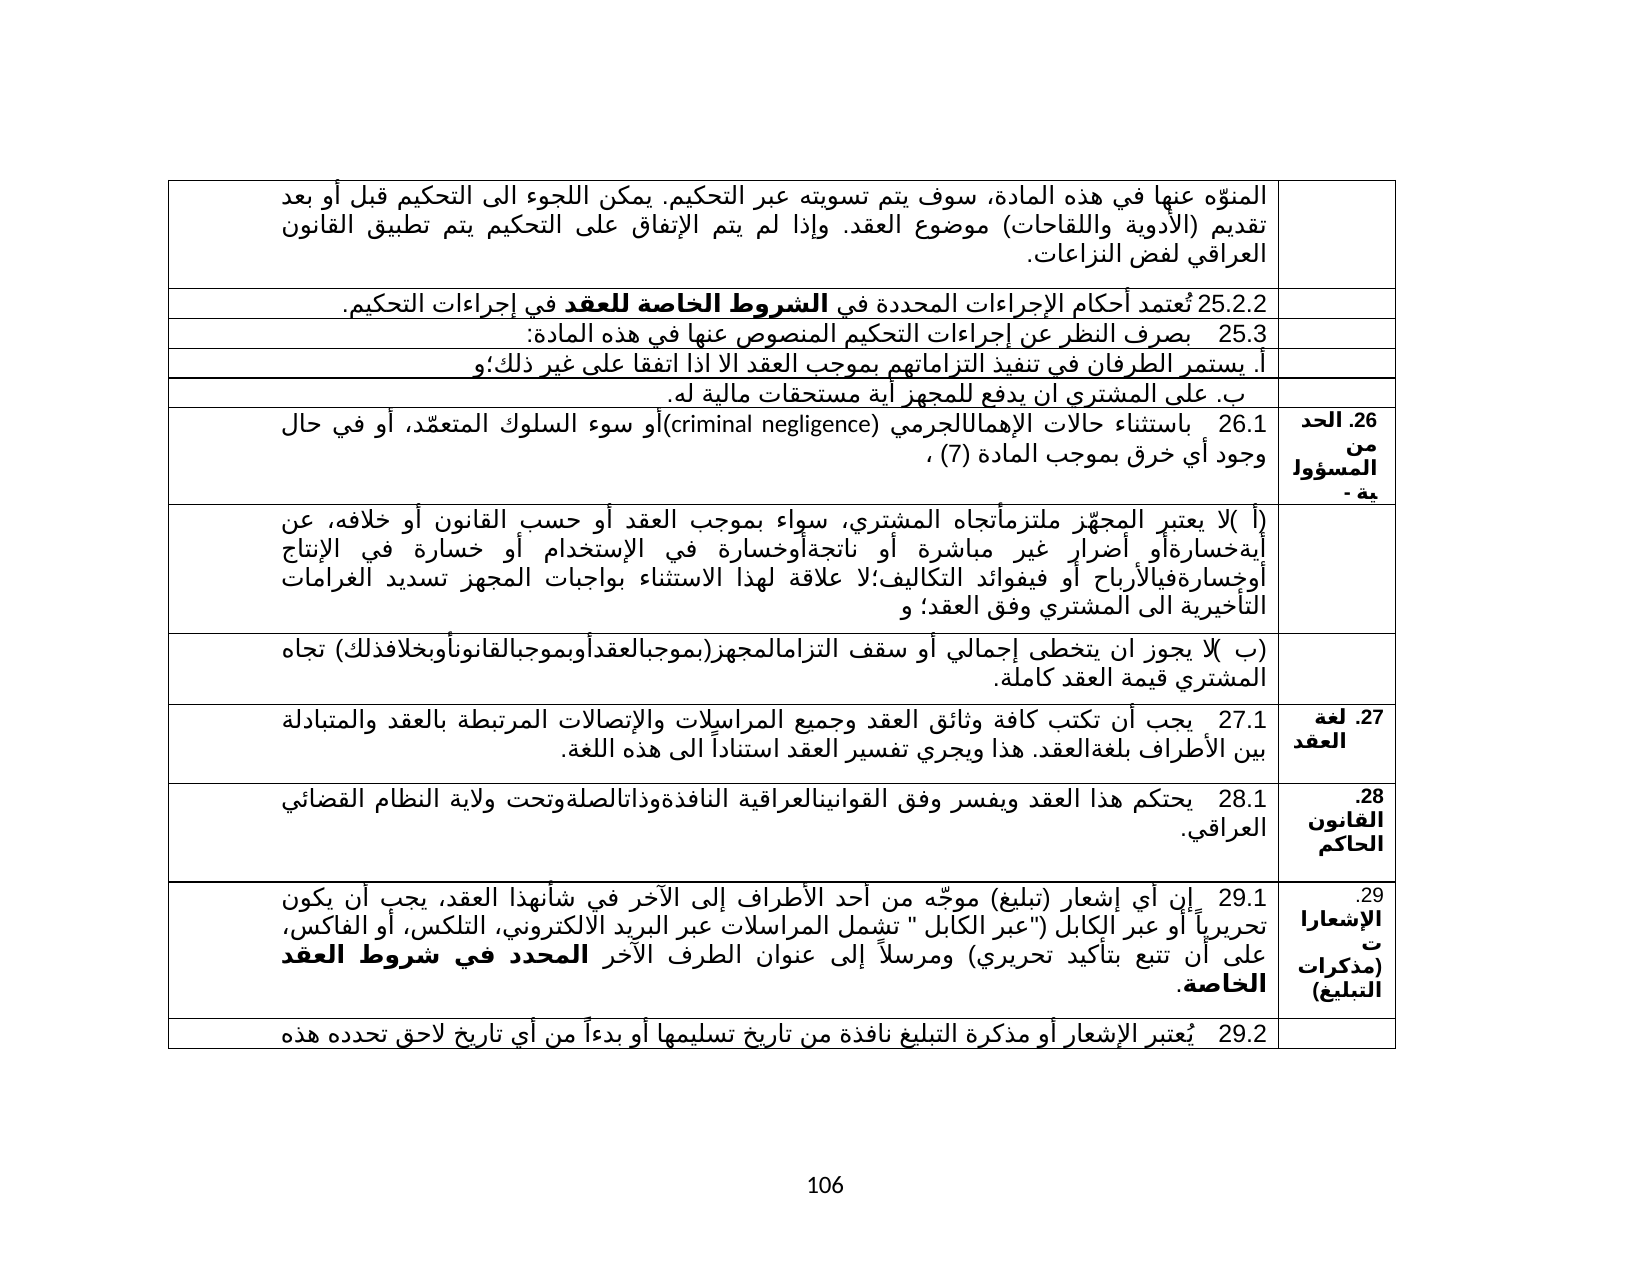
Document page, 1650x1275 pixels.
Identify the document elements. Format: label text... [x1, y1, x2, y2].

table_cell 26.1 باستثناء حالات الإهمالالجرمي (criminal negligence)أو سوء السلوك المتعمّد، أو في حال وجود أي خرق بموجب المادة (7) ، [169, 408, 1278, 504]
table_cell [169, 1019, 1278, 1048]
table_cell [1279, 289, 1395, 318]
table_cell أ. يستمر الطرفان في تنفيذ التزاماتهم بموجب العقد الا اذا اتفقا على غير ذلك؛و [169, 349, 1278, 377]
table_cell [1279, 379, 1395, 407]
table_cell (ب) لا يجوز ان يتخطى إجمالي أو سقف التزامالمجهز(بموجبالعقدأوبموجبالقانونأوبخلافذلك) تجاه المشتري قيمة العقد كاملة. [169, 634, 1278, 704]
table_cell 29.1 إن أي إشعار (تبليغ) موجّه من أحد الأطراف إلى الآخر في شأنهذا العقد، يجب أن يكون تحريرياً أو عبر الكابل ("عبر الكابل " تشمل المراسلات عبر البريد الالكتروني، التلكس، أو الفاكس، على أن تتبع بتأكيد تحريري) ومرسلاً إلى عنوان الطرف الآخر المحدد في شروط العقد الخاصة. [169, 883, 1278, 1018]
table_cell [1279, 1019, 1395, 1048]
table_cell 25.3 بصرف النظر عن إجراءات التحكيم المنصوص عنها في هذه المادة: [169, 319, 1278, 348]
table_cell 27. لغة العقد [1279, 705, 1395, 783]
table_cell ب. على المشتري ان يدفع للمجهز أية مستحقات مالية له. [169, 379, 1278, 407]
table_cell [1279, 634, 1395, 704]
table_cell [169, 181, 1278, 288]
table_cell (أ) لا يعتبر المجهّز ملتزمأتجاه المشتري، سواء بموجب العقد أو حسب القانون أو خلافه، عن أيةخسارةأو أضرار غير مباشرة أو ناتجةأوخسارة في الإستخدام أو خسارة في الإنتاج أوخسارةفيالأرباح أو فيفوائد التكاليف؛لا علاقة لهذا الاستثناء بواجبات المجهز تسديد الغرامات التأخيرية الى المشتري وفق العقد؛ و [169, 505, 1278, 633]
table_cell [1279, 319, 1395, 348]
table_cell 25.2.2 تُعتمد أحكام الإجراءات المحددة في الشروط الخاصة للعقد في إجراءات التحكيم. [169, 289, 1278, 318]
table_cell 27.1 يجب أن تكتب كافة وثائق العقد وجميع المراسلات والإتصالات المرتبطة بالعقد والمتبادلة بين الأطراف بلغةالعقد. هذا ويجري تفسير العقد استناداً الى هذه اللغة. [169, 705, 1278, 783]
table_cell [1279, 349, 1395, 377]
table_cell [1279, 505, 1395, 633]
table_cell 28. القانون الحاكم [1279, 784, 1395, 881]
table_cell 28.1 يحتكم هذا العقد ويفسر وفق القوانينالعراقية النافذةوذاتالصلةوتحت ولاية النظام القضائي العراقي. [169, 784, 1278, 881]
table_cell 26. الحد من المسؤولية - [1279, 408, 1395, 504]
table_cell [1279, 181, 1395, 288]
table_cell 29. الإشعارات (مذكرات التبليغ) [1279, 883, 1395, 1018]
